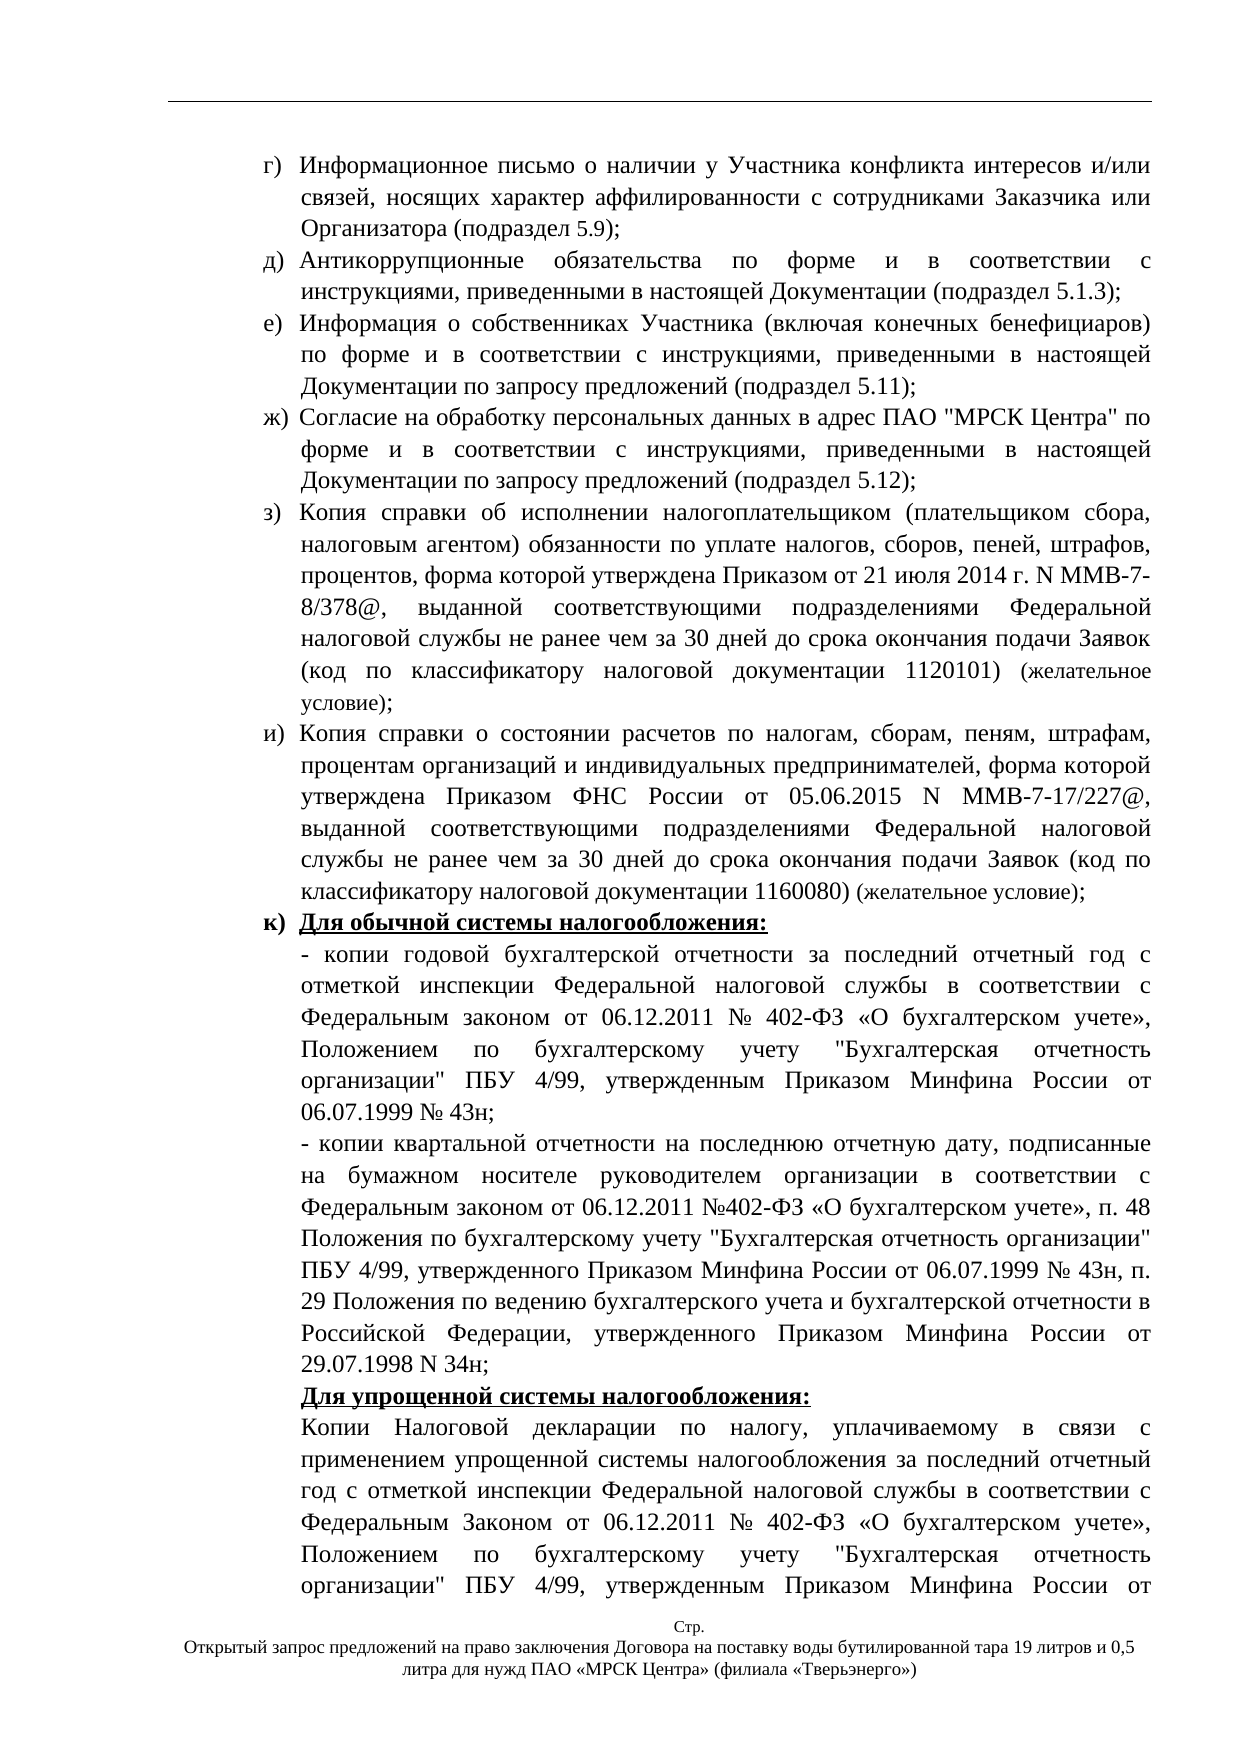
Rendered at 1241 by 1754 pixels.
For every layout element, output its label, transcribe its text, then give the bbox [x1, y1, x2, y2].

list Информационное письмо о наличии у Участника конфликта интересов и/или связей, носящих характер аффилированности с сотрудниками Заказчика или Организатора (подраздел 5.9); [263, 150, 1152, 242]
text - копии годовой бухгалтерской отчетности за последний отчетный год с отметкой инспекции Федеральной налоговой службы в соответствии с Федеральным законом от 06.12.2011 № 402-ФЗ «О бухгалтерском учете», Положением по бухгалтерскому учету "Бухгалтерская отчетность организации" ПБУ 4/99, утвержденным Приказом Минфина России от 06.07.1999 № 43н; [301, 939, 1152, 1126]
list Информация о собственниках Участника (включая конечных бенефициаров) по форме и в соответствии с инструкциями, приведенными в настоящей Документации по запросу предложений (подраздел 5.11); [263, 308, 1152, 400]
list Антикоррупционные обязательства по форме и в соответствии с инструкциями, приведенными в настоящей Документации (подраздел 5.1.3); [263, 245, 1152, 305]
text - копии квартальной отчетности на последнюю отчетную дату, подписанные на бумажном носителе руководителем организации в соответствии с Федеральным законом от 06.12.2011 №402-ФЗ «О бухгалтерском учете», п. 48 Положения по бухгалтерскому учету "Бухгалтерская отчетность организации" ПБУ 4/99, утвержденного Приказом Минфина России от 06.07.1999 № 43н, п. 29 Положения по ведению бухгалтерского учета и бухгалтерской отчетности в Российской Федерации, утвержденного Приказом Минфина России от 29.07.1998 N 34н; [301, 1128, 1152, 1378]
text Для упрощенной системы налогообложения: [301, 1381, 1152, 1410]
list Для обычной системы налогообложения: [263, 907, 1152, 936]
list Копия справки о состоянии расчетов по налогам, сборам, пеням, штрафам, процентам организаций и индивидуальных предпринимателей, форма которой утверждена Приказом ФНС России от 05.06.2015 N ММВ-7-17/227@, выданной соответствующими подразделениями Федеральной налоговой службы не ранее чем за 30 дней до срока окончания подачи Заявок (код по классификатору налоговой документации 1160080) (желательное условие); [263, 718, 1152, 905]
list Согласие на обработку персональных данных в адрес ПАО "МРСК Центра" по форме и в соответствии с инструкциями, приведенными в настоящей Документации по запросу предложений (подраздел 5.12); [263, 402, 1152, 494]
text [301, 1412, 1152, 1599]
list Копия справки об исполнении налогоплательщиком (плательщиком сбора, налоговым агентом) обязанности по уплате налогов, сборов, пеней, штрафов, процентов, форма которой утверждена Приказом от 21 июля 2014 г. N ММВ-7-8/378@, выданной соответствующими подразделениями Федеральной налоговой службы не ранее чем за 30 дней до срока окончания подачи Заявок (код по классификатору налоговой документации 1120101) (желательное условие); [263, 497, 1152, 715]
